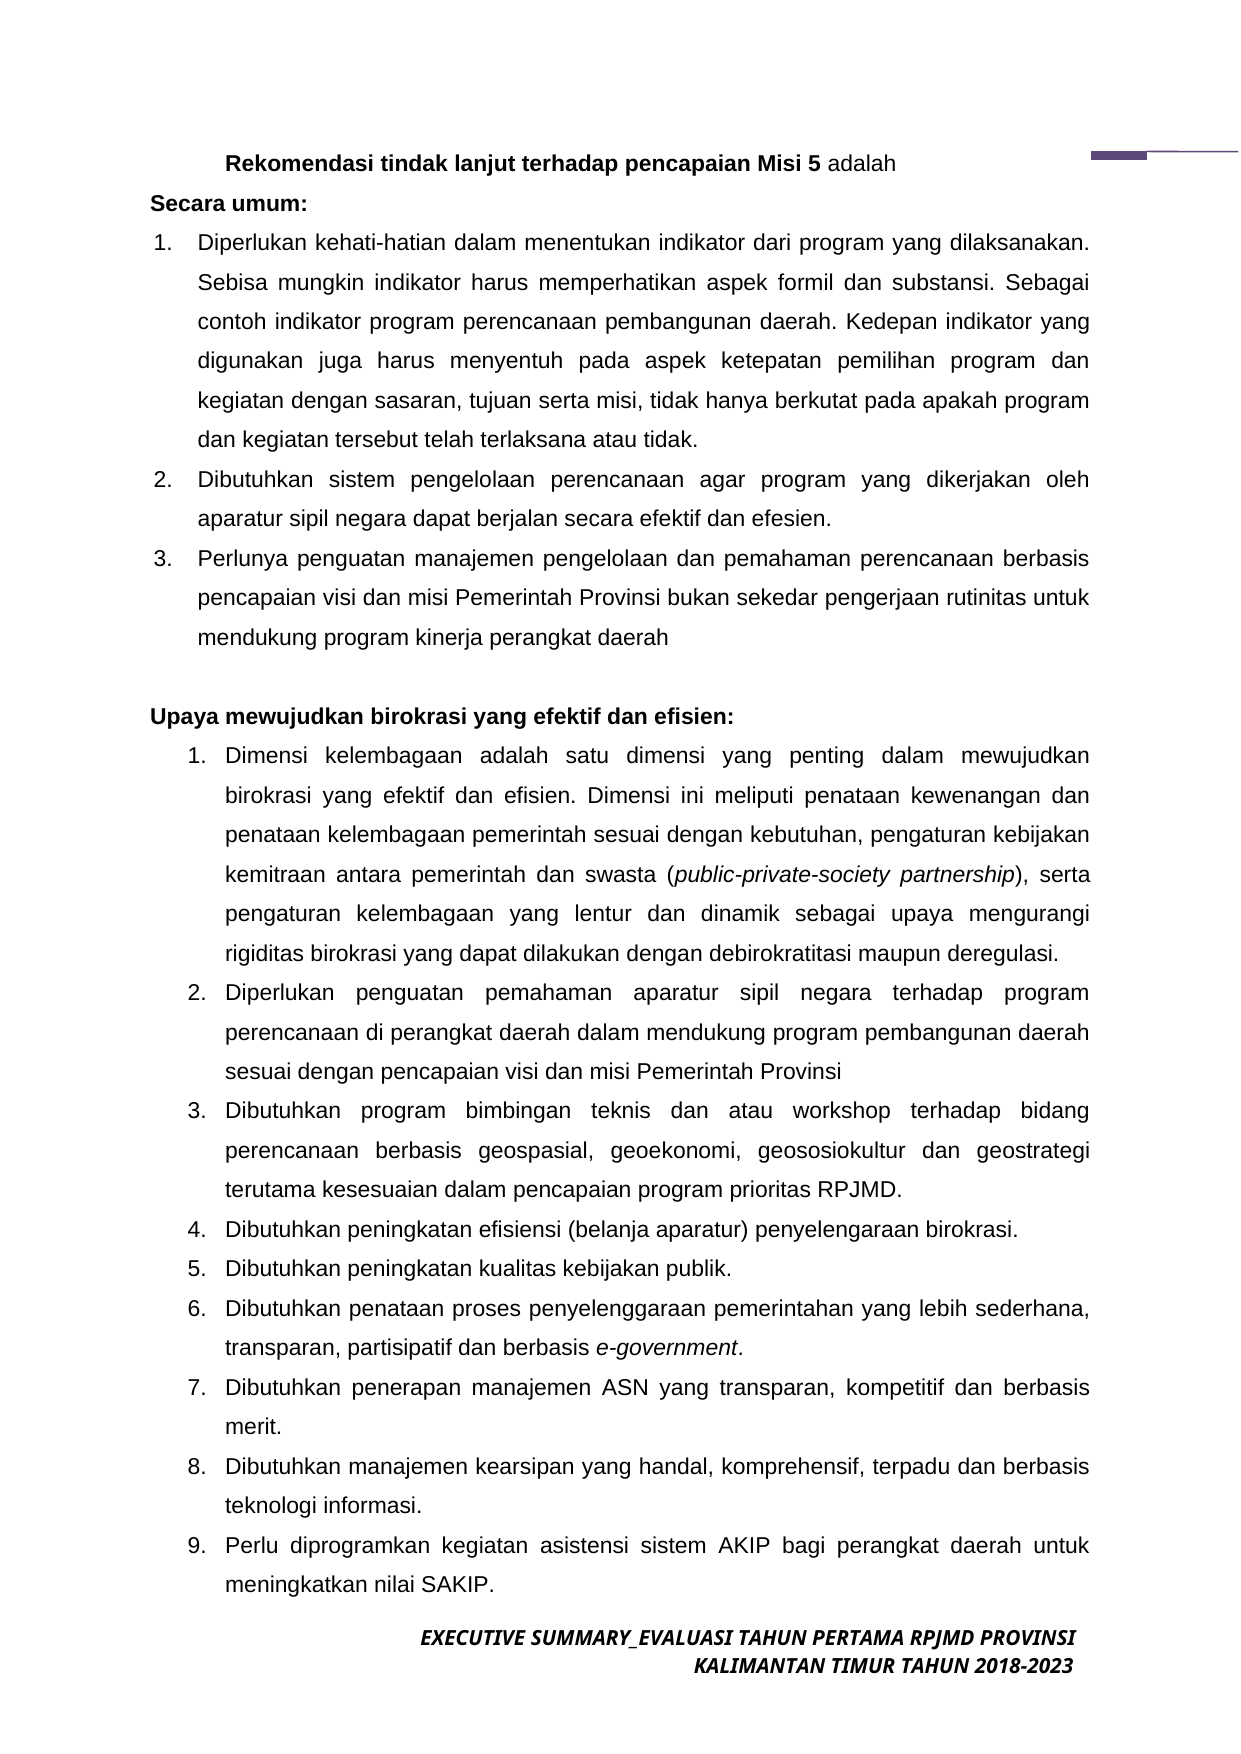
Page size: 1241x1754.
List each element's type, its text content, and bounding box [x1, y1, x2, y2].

list Diperlukan kehati-hatian dalam menentukan indikator dari program yang dilaksanakan. Sebisa mungkin indikator harus memperhatikan aspek formil dan substansi. Sebagai contoh indikator program perencanaan pembangunan daerah. Kedepan indikator yang digunakan juga harus menyentuh pada aspek ketepatan pemilihan program dan kegiatan dengan sasaran, tujuan serta misi, tidak hanya berkutat pada apakah program dan kegiatan tersebut telah terlaksana atau tidak. [153, 229, 1090, 453]
list Perlunya penguatan manajemen pengelolaan dan pemahaman perencanaan berbasis pencapaian visi dan misi Pemerintah Provinsi bukan sekedar pengerjaan rutinitas untuk mendukung program kinerja perangkat daerah [153, 545, 1090, 650]
list Dibutuhkan program bimbingan teknis dan atau workshop terhadap bidang perencanaan berbasis geospasial, geoekonomi, geososiokultur dan geostrategi terutama kesesuaian dalam pencapaian program prioritas RPJMD. [187, 1097, 1090, 1203]
text Secara umum: [150, 189, 1090, 216]
list Dibutuhkan peningkatan efisiensi (belanja aparatur) penyelengaraan birokrasi. [187, 1216, 1090, 1242]
list Dibutuhkan peningkatan kualitas kebijakan publik. [187, 1255, 1090, 1282]
list Dimensi kelembagaan adalah satu dimensi yang penting dalam mewujudkan birokrasi yang efektif dan efisien. Dimensi ini meliputi penataan kewenangan dan penataan kelembagaan pemerintah sesuai dengan kebutuhan, pengaturan kebijakan kemitraan antara pemerintah dan swasta (public-private-society partnership), serta pengaturan kelembagaan yang lentur dan dinamik sebagai upaya mengurangi rigiditas birokrasi yang dapat dilakukan dengan debirokratitasi maupun deregulasi. [187, 742, 1090, 966]
list Dibutuhkan penataan proses penyelenggaraan pemerintahan yang lebih sederhana, transparan, partisipatif dan berbasis e-government. [187, 1295, 1090, 1361]
text Rekomendasi tindak lanjut terhadap pencapaian Misi 5 adalah [150, 150, 1090, 176]
list Dibutuhkan penerapan manajemen ASN yang transparan, kompetitif dan berbasis merit. [187, 1374, 1090, 1440]
text Upaya mewujudkan birokrasi yang efektif dan efisien: [150, 703, 1090, 729]
list Dibutuhkan manajemen kearsipan yang handal, komprehensif, terpadu dan berbasis teknologi informasi. [187, 1453, 1090, 1519]
list Diperlukan penguatan pemahaman aparatur sipil negara terhadap program perencanaan di perangkat daerah dalam mendukung program pembangunan daerah sesuai dengan pencapaian visi dan misi Pemerintah Provinsi [187, 979, 1090, 1084]
list Perlu diprogramkan kegiatan asistensi sistem AKIP bagi perangkat daerah untuk meningkatkan nilai SAKIP. [187, 1532, 1090, 1598]
list Dibutuhkan sistem pengelolaan perencanaan agar program yang dikerjakan oleh aparatur sipil negara dapat berjalan secara efektif dan efesien. [153, 466, 1090, 532]
